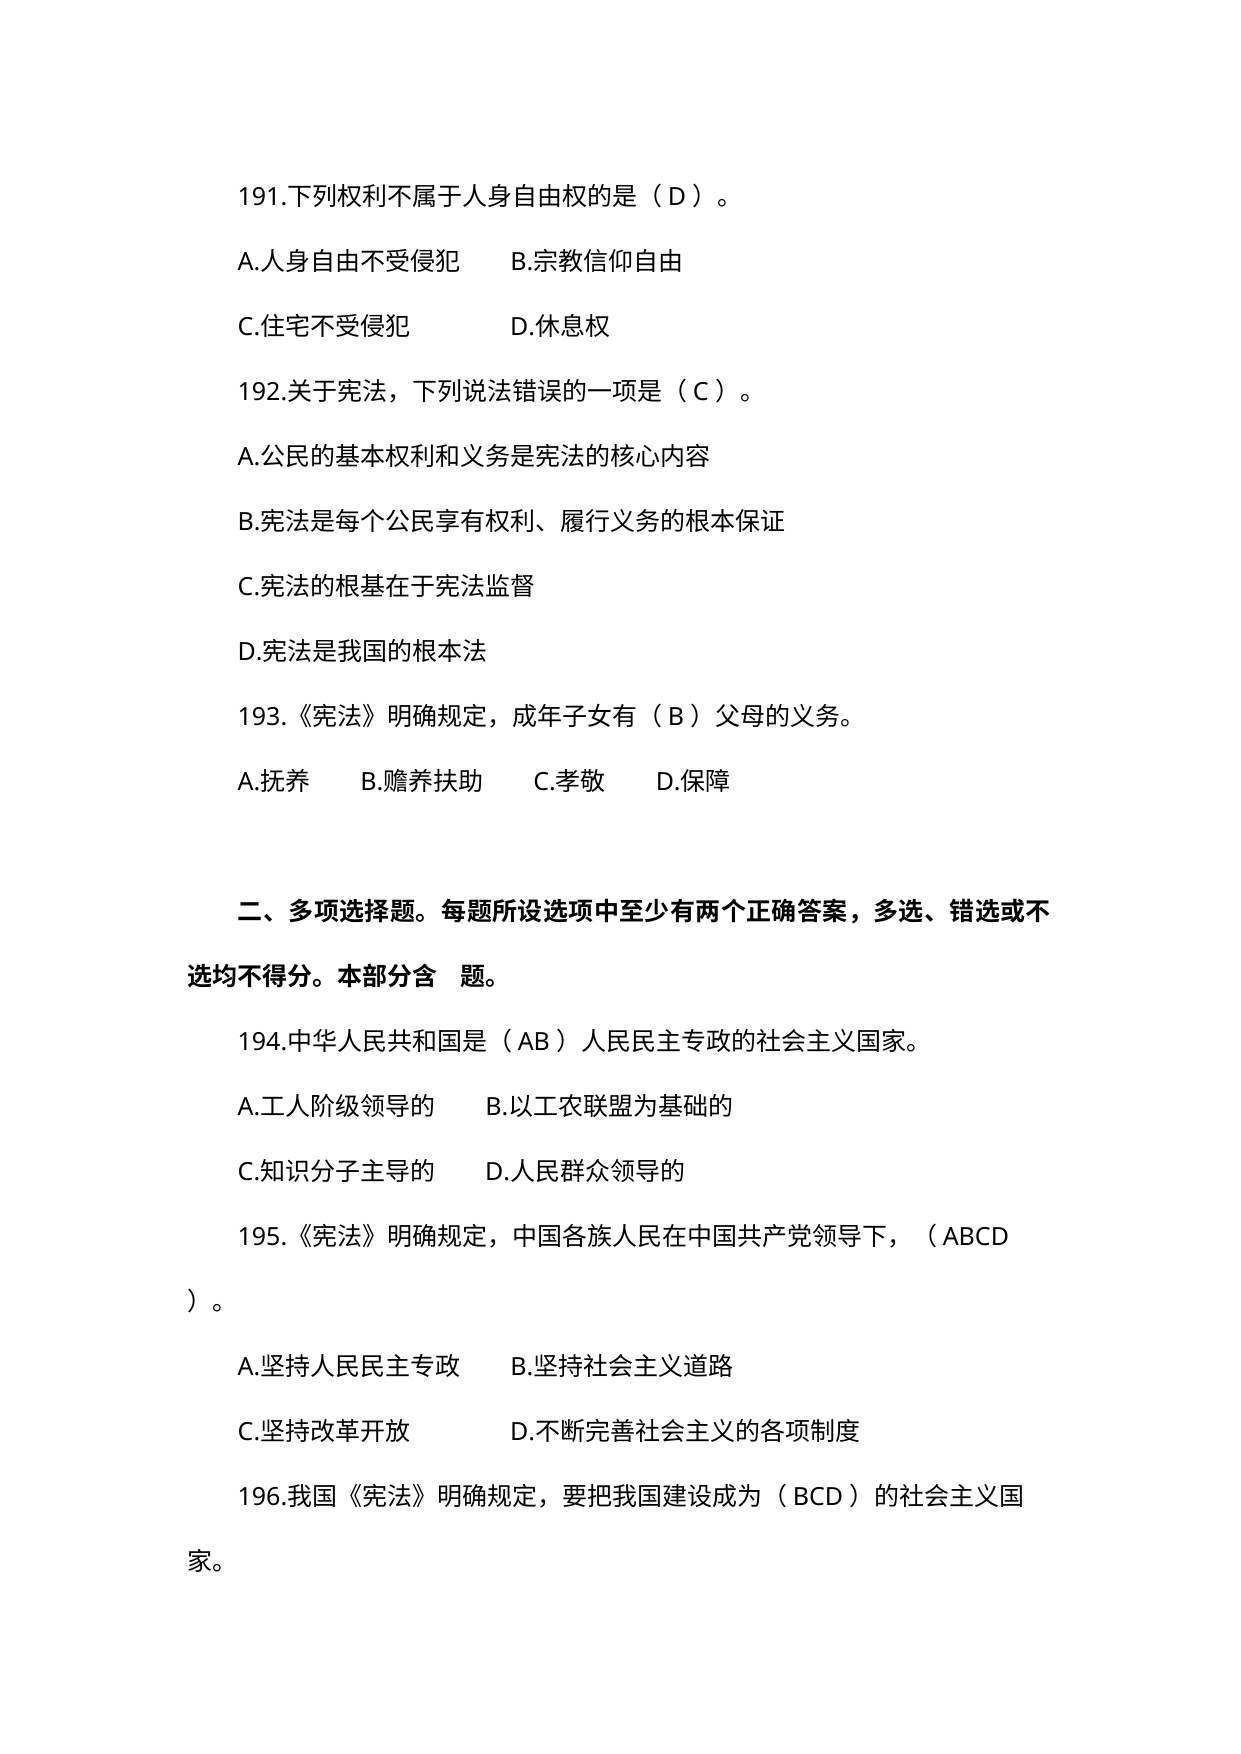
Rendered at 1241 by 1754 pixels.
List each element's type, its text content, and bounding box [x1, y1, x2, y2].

text A.人身自由不受侵犯 B.宗教信仰自由 [187, 227, 1053, 292]
list C.坚持改革开放 D.不断完善社会主义的各项制度 [187, 1397, 1053, 1462]
text B.宪法是每个公民享有权利、履行义务的根本保证 [187, 487, 1053, 552]
text 191.下列权利不属于人身自由权的是（ D ）。 [187, 162, 1053, 227]
text 193.《宪法》明确规定，成年子女有（ B ）父母的义务。 [187, 682, 1053, 747]
text C.宪法的根基在于宪法监督 [187, 552, 1053, 617]
list 196.我国《宪法》明确规定，要把我国建设成为（ BCD ）的社会主义国家。 [187, 1462, 1053, 1592]
text D.宪法是我国的根本法 [187, 617, 1053, 682]
list A.工人阶级领导的 B.以工农联盟为基础的 [187, 1072, 1053, 1137]
text A.抚养 B.赡养扶助 C.孝敬 D.保障 [187, 747, 1053, 812]
text 二、多项选择题。每题所设选项中至少有两个正确答案，多选、错选或不选均不得分。本部分含 题。 [187, 877, 1053, 1007]
list 195.《宪法》明确规定，中国各族人民在中国共产党领导下，（ ABCD ）。 [187, 1202, 1053, 1332]
text 192.关于宪法，下列说法错误的一项是（ C ）。 [187, 357, 1053, 422]
list C.知识分子主导的 D.人民群众领导的 [187, 1137, 1053, 1202]
text C.住宅不受侵犯 D.休息权 [187, 292, 1053, 357]
list 194.中华人民共和国是（ AB ）人民民主专政的社会主义国家。 [187, 1007, 1053, 1072]
text A.公民的基本权利和义务是宪法的核心内容 [187, 422, 1053, 487]
list A.坚持人民民主专政 B.坚持社会主义道路 [187, 1332, 1053, 1397]
